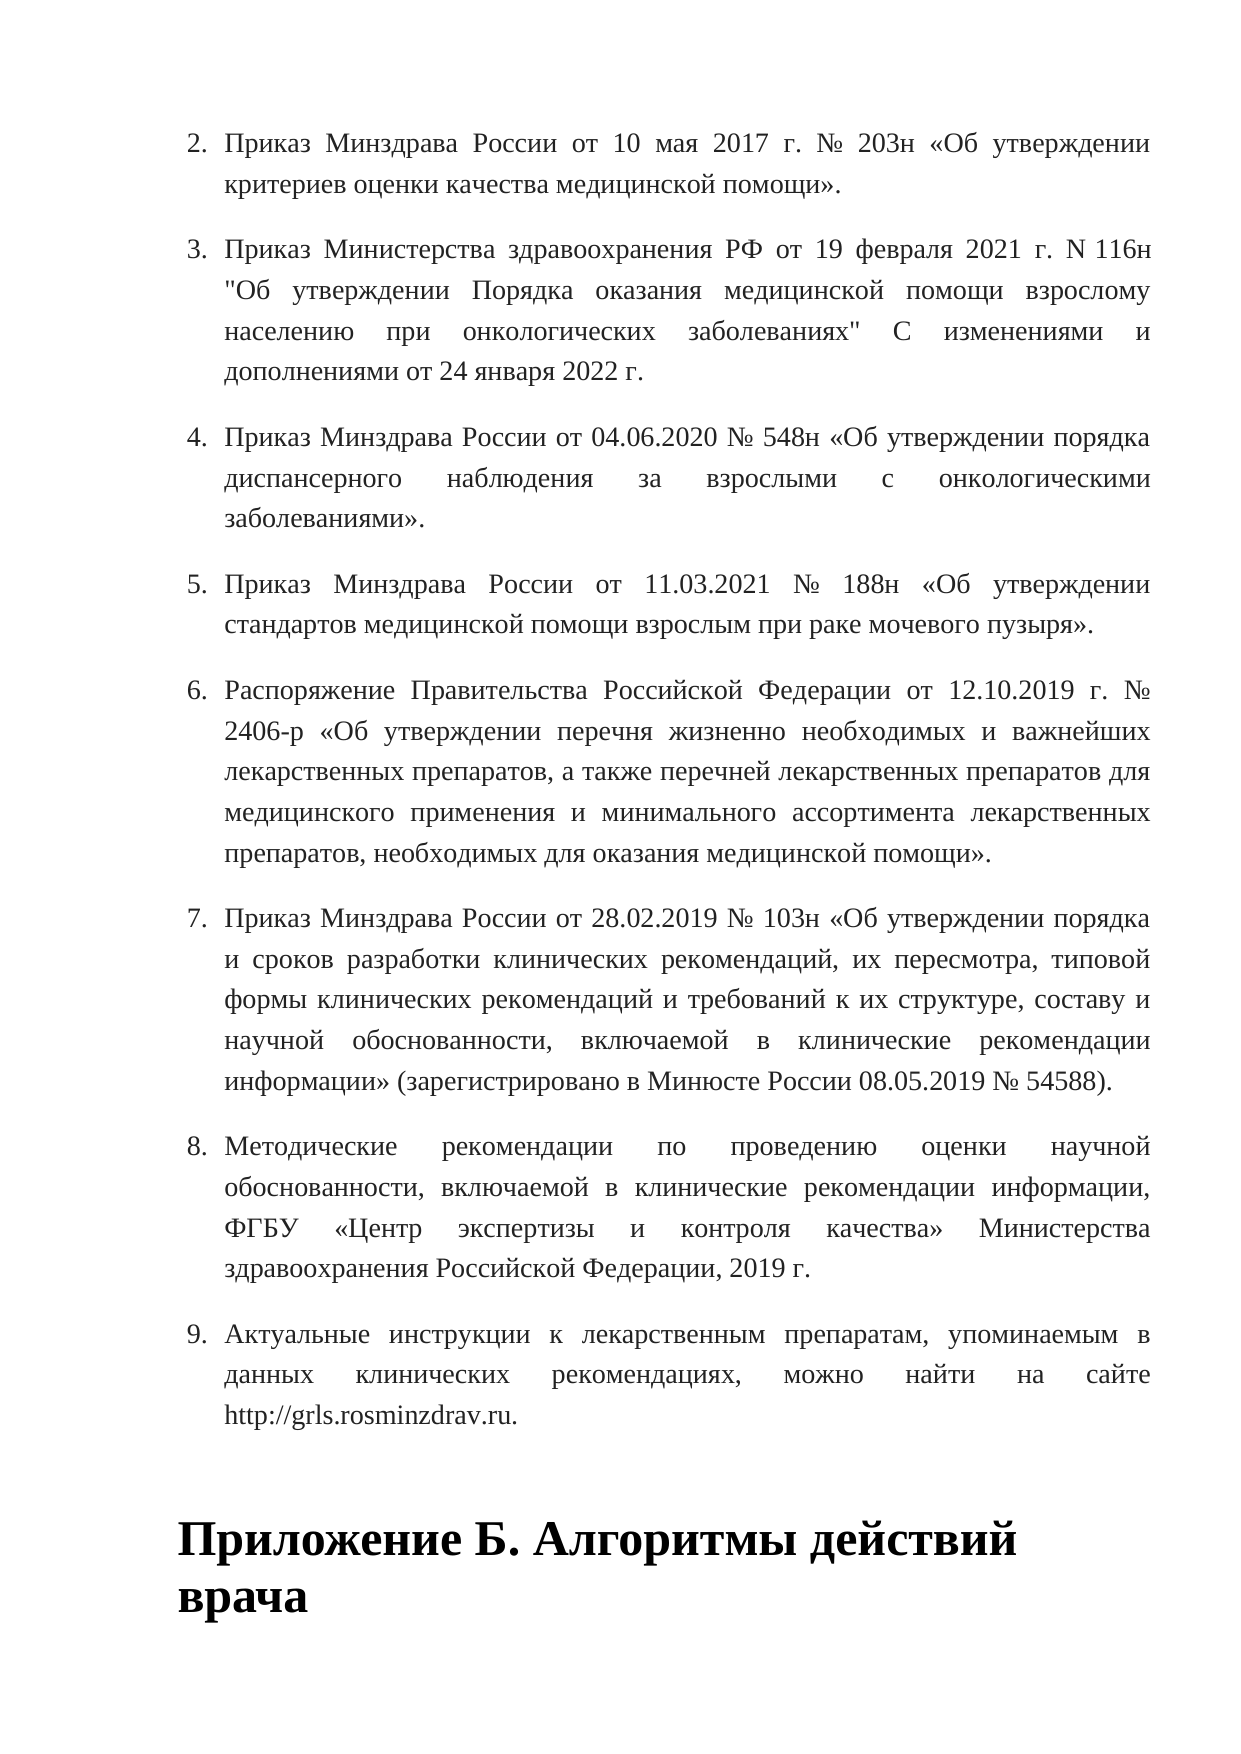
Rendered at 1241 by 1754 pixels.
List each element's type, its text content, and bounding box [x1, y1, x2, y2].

list Методические рекомендации по проведению оценки научной обоснованности, включаемой в клинические рекомендации информации, ФГБУ «Центр экспертизы и контроля качества» Министерства здравоохранения Российской Федерации, 2019 г. [187, 1121, 1152, 1284]
list Распоряжение Правительства Российской Федерации от 12.10.2019 г. № 2406-р «Об утверждении перечня жизненно необходимых и важнейших лекарственных препаратов, а также перечней лекарственных препаратов для медицинского применения и минимального ассортимента лекарственных препаратов, необходимых для оказания медицинской помощи». [187, 665, 1152, 868]
list Приказ Минздрава России от 04.06.2020 № 548н «Об утверждении порядка диспансерного наблюдения за взрослыми с онкологическими заболеваниями». [187, 412, 1152, 534]
list Приказ Минздрава России от 28.02.2019 № 103н «Об утверждении порядка и сроков разработки клинических рекомендаций, их пересмотра, типовой формы клинических рекомендаций и требований к их структуре, составу и научной обоснованности, включаемой в клинические рекомендации информации» (зарегистрировано в Минюсте России 08.05.2019 № 54588). [187, 893, 1152, 1096]
list Приказ Минздрава России от 11.03.2021 № 188н «Об утверждении стандартов медицинской помощи взрослым при раке мочевого пузыря». [187, 559, 1152, 640]
list Приказ Министерства здравоохранения РФ от 19 февраля 2021 г. N 116н "Об утверждении Порядка оказания медицинской помощи взрослому населению при онкологических заболеваниях" С изменениями и дополнениями от 24 января 2022 г. [187, 224, 1152, 387]
list Приказ Минздрава России от 10 мая 2017 г. № 203н «Об утверждении критериев оценки качества медицинской помощи». [187, 118, 1152, 199]
list Актуальные инструкции к лекарственным препаратам, упоминаемым в данных клинических рекомендациях, можно найти на сайте http://grls.rosminzdrav.ru. [187, 1309, 1152, 1431]
text Приложение Б. Алгоритмы действий врача [177, 1509, 1152, 1624]
